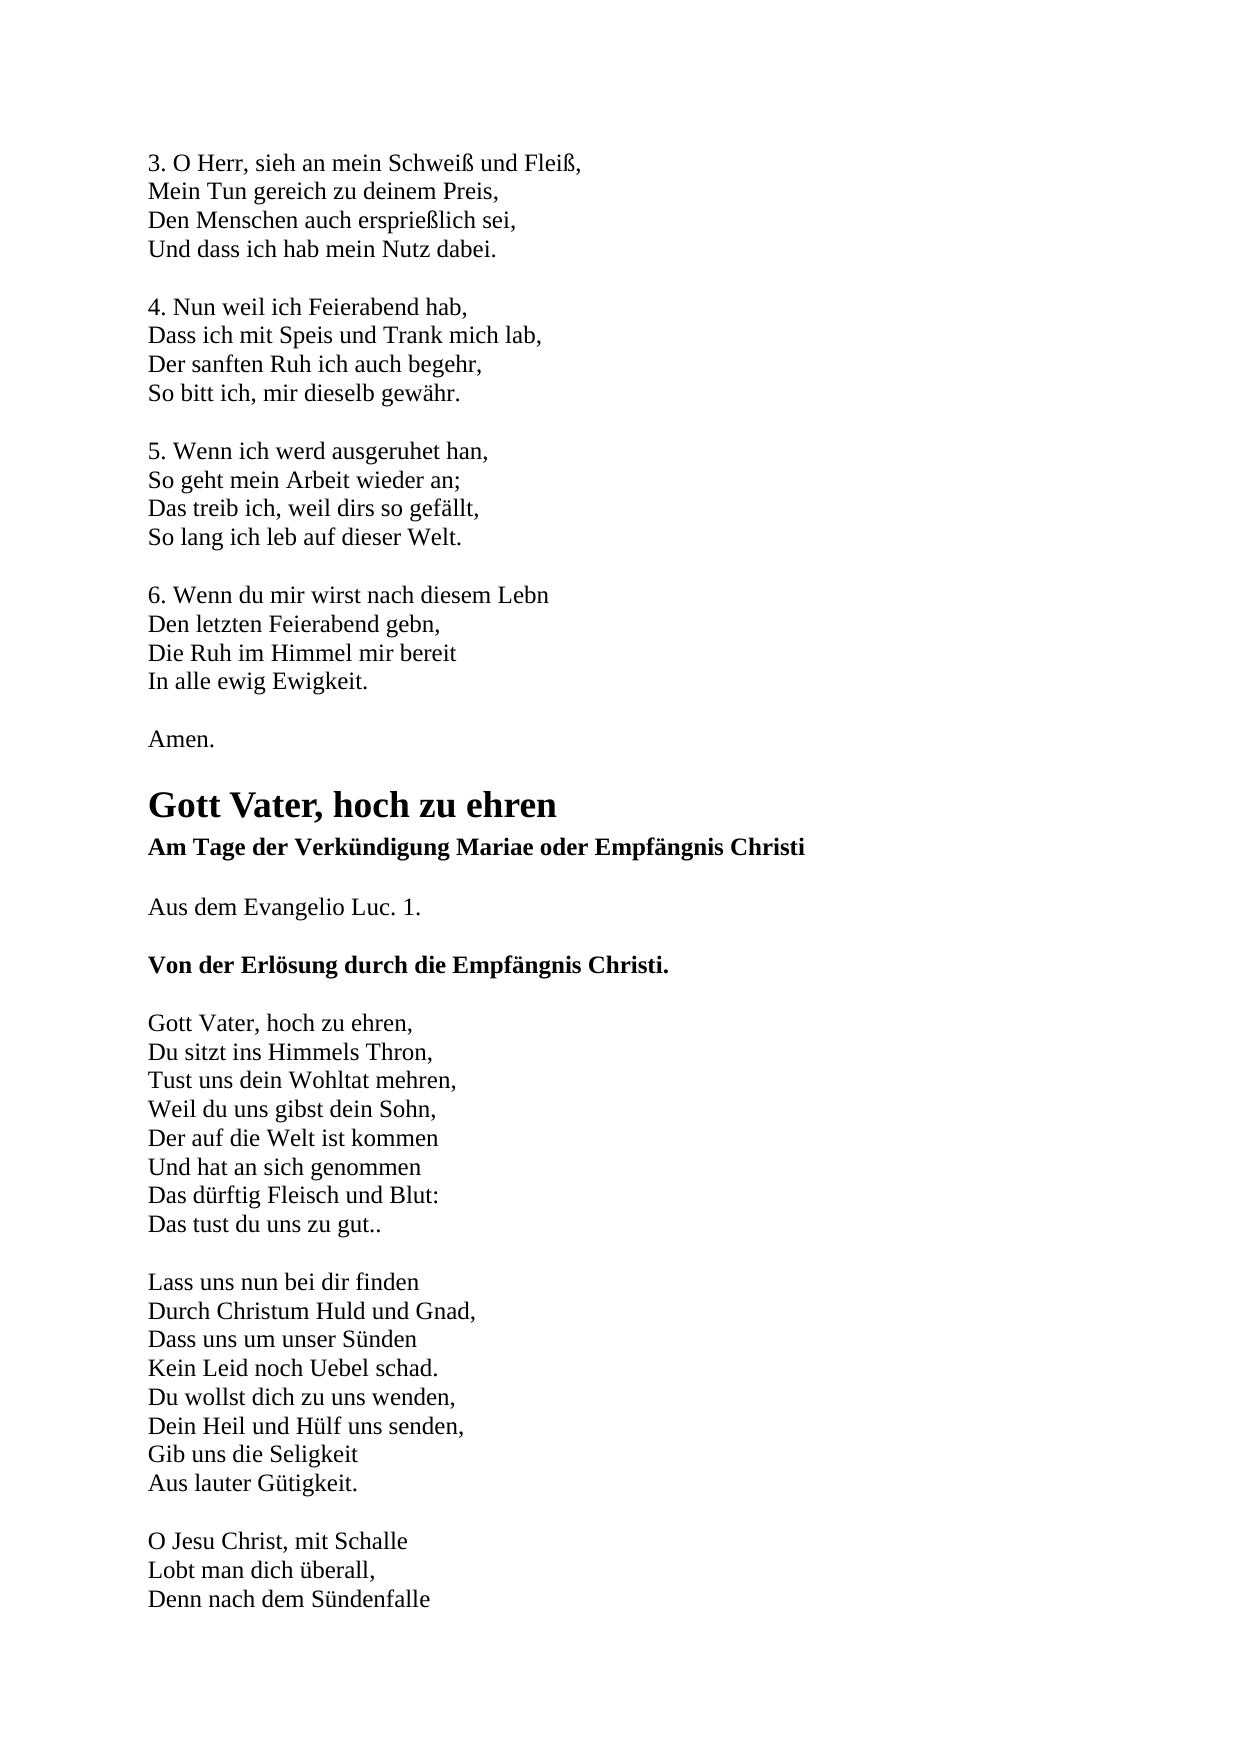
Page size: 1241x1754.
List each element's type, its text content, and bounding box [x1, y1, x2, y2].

text 4. Nun weil ich Feierabend hab, Dass ich mit Speis und Trank mich lab, Der sanften Ruh ich auch begehr, So bitt ich, mir dieselb gewähr. [148, 292, 1093, 407]
text Amen. [148, 724, 1093, 753]
text Von der Erlösung durch die Empfängnis Christi. [148, 950, 1093, 979]
text 6. Wenn du mir wirst nach diesem Lebn Den letzten Feierabend gebn, Die Ruh im Himmel mir bereit In alle ewig Ewigkeit. [148, 580, 1093, 695]
text Am Tage der Verkündigung Mariae oder Empfängnis Christi [148, 832, 1093, 861]
subtitle Gott Vater, hoch zu ehren [148, 782, 1093, 825]
text Aus dem Evangelio Luc. 1. [148, 892, 1093, 921]
text Gott Vater, hoch zu ehren, Du sitzt ins Himmels Thron, Tust uns dein Wohltat mehren, Weil du uns gibst dein Sohn, Der auf die Welt ist kommen Und hat an sich genommen Das dürftig Fleisch und Blut: Das tust du uns zu gut.. [148, 1008, 1093, 1238]
text 5. Wenn ich werd ausgeruhet han, So geht mein Arbeit wieder an; Das treib ich, weil dirs so gefällt, So lang ich leb auf dieser Welt. [148, 436, 1093, 551]
text 3. O Herr, sieh an mein Schweiß und Fleiß, Mein Tun gereich zu deinem Preis, Den Menschen auch ersprießlich sei, Und dass ich hab mein Nutz dabei. [148, 148, 1093, 263]
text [148, 1526, 1093, 1612]
text Lass uns nun bei dir finden Durch Christum Huld und Gnad, Dass uns um unser Sünden Kein Leid noch Uebel schad. Du wollst dich zu uns wenden, Dein Heil und Hülf uns senden, Gib uns die Seligkeit Aus lauter Gütigkeit. [148, 1267, 1093, 1497]
